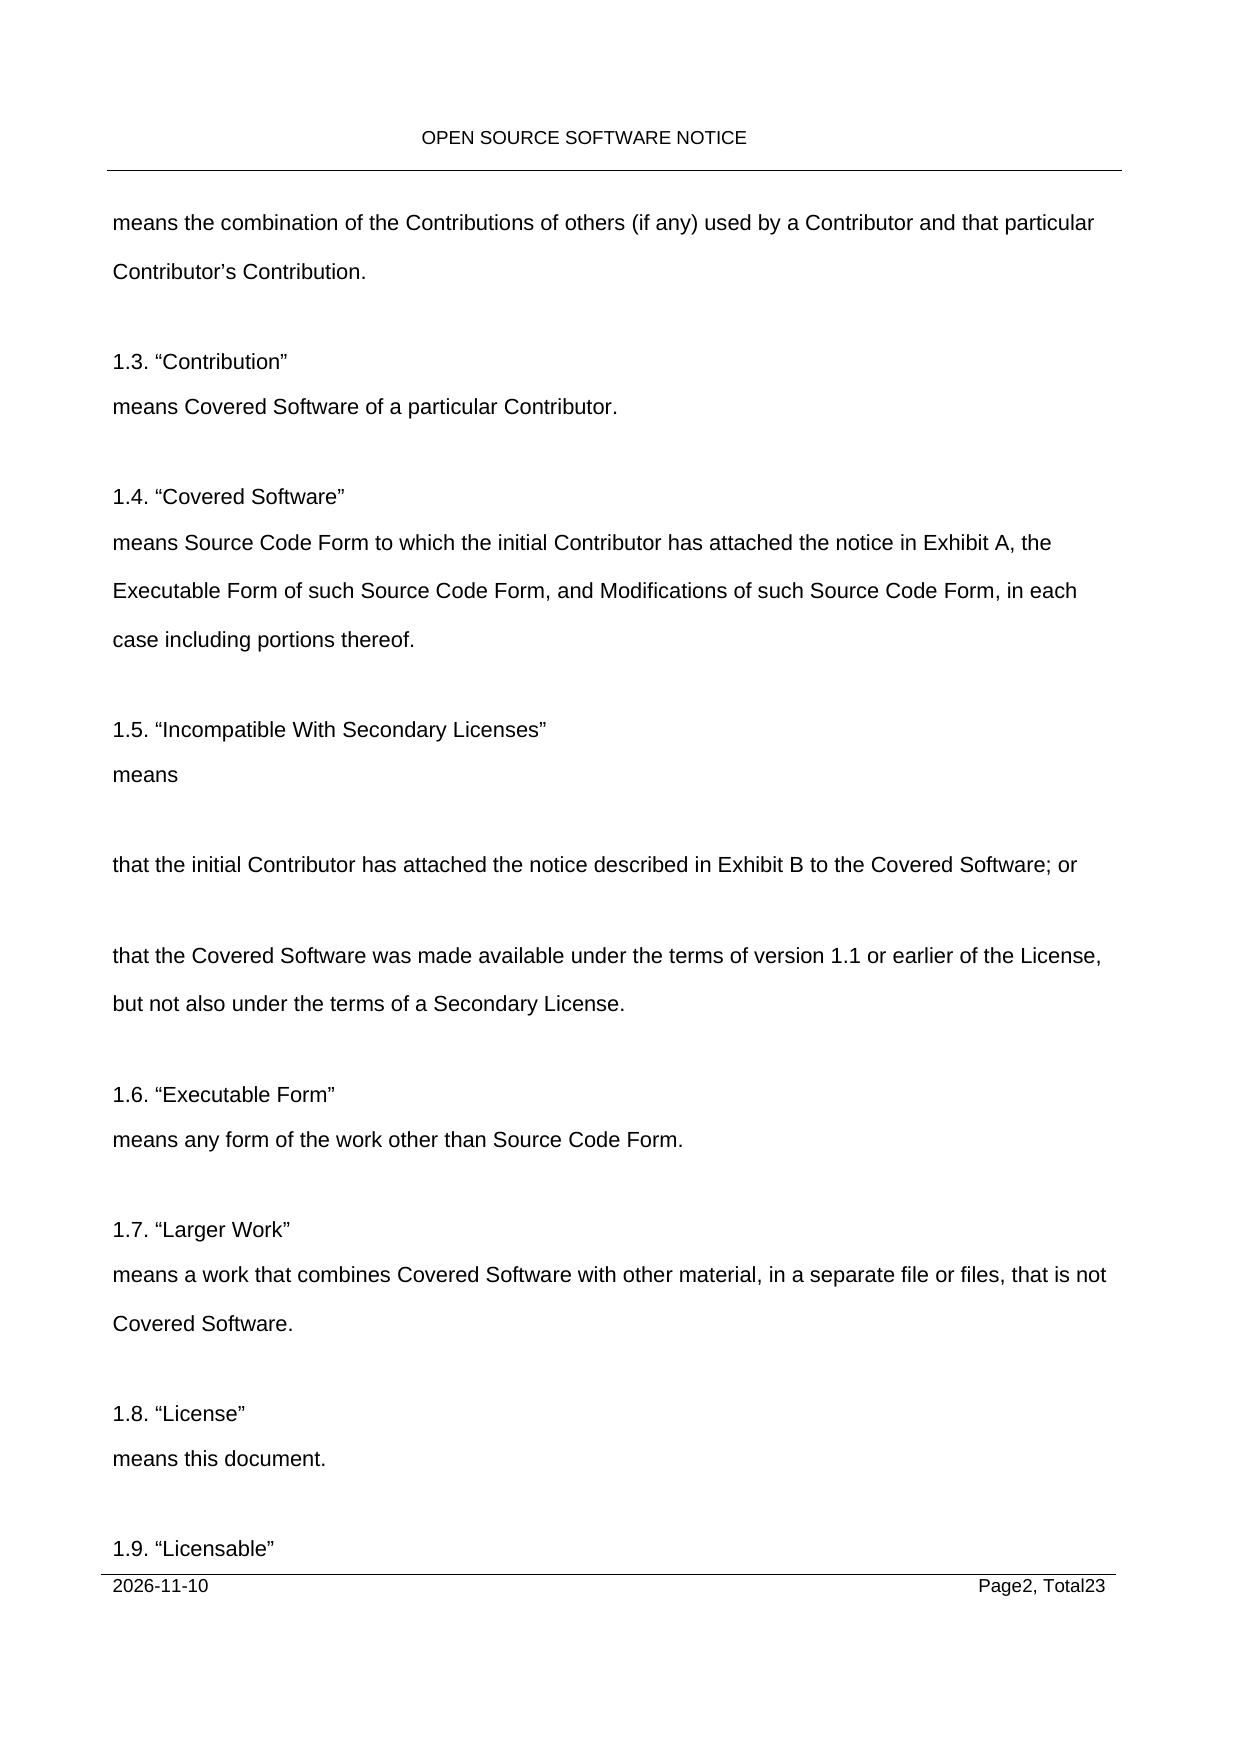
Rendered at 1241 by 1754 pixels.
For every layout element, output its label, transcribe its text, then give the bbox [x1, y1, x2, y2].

text that the Covered Software was made available under the terms of version 1.1 or earlier of the License, but not also under the terms of a Secondary License. [112, 939, 1128, 1020]
text means a work that combines Covered Software with other material, in a separate file or files, that is not Covered Software. [112, 1258, 1128, 1339]
text 1.5. “Incompatible With Secondary Licenses” [112, 713, 1128, 746]
text means this document. [112, 1442, 1128, 1475]
text 1.3. “Contribution” [112, 345, 1128, 378]
text 1.4. “Covered Software” [112, 481, 1128, 513]
text means Source Code Form to which the initial Contributor has attached the notice in Exhibit A, the Executable Form of such Source Code Form, and Modifications of such Source Code Form, in each case including portions thereof. [112, 526, 1128, 656]
text means Covered Software of a particular Contributor. [112, 390, 1128, 423]
text 1.8. “License” [112, 1397, 1128, 1430]
text 1.9. “Licensable” [112, 1533, 1128, 1565]
text means any form of the work other than Source Code Form. [112, 1123, 1128, 1156]
text means [112, 758, 1128, 791]
text 1.7. “Larger Work” [112, 1213, 1128, 1246]
text 1.6. “Executable Form” [112, 1078, 1128, 1110]
text that the initial Contributor has attached the notice described in Exhibit B to the Covered Software; or [112, 849, 1128, 881]
text means the combination of the Contributions of others (if any) used by a Contributor and that particular Contributor’s Contribution. [112, 206, 1128, 288]
